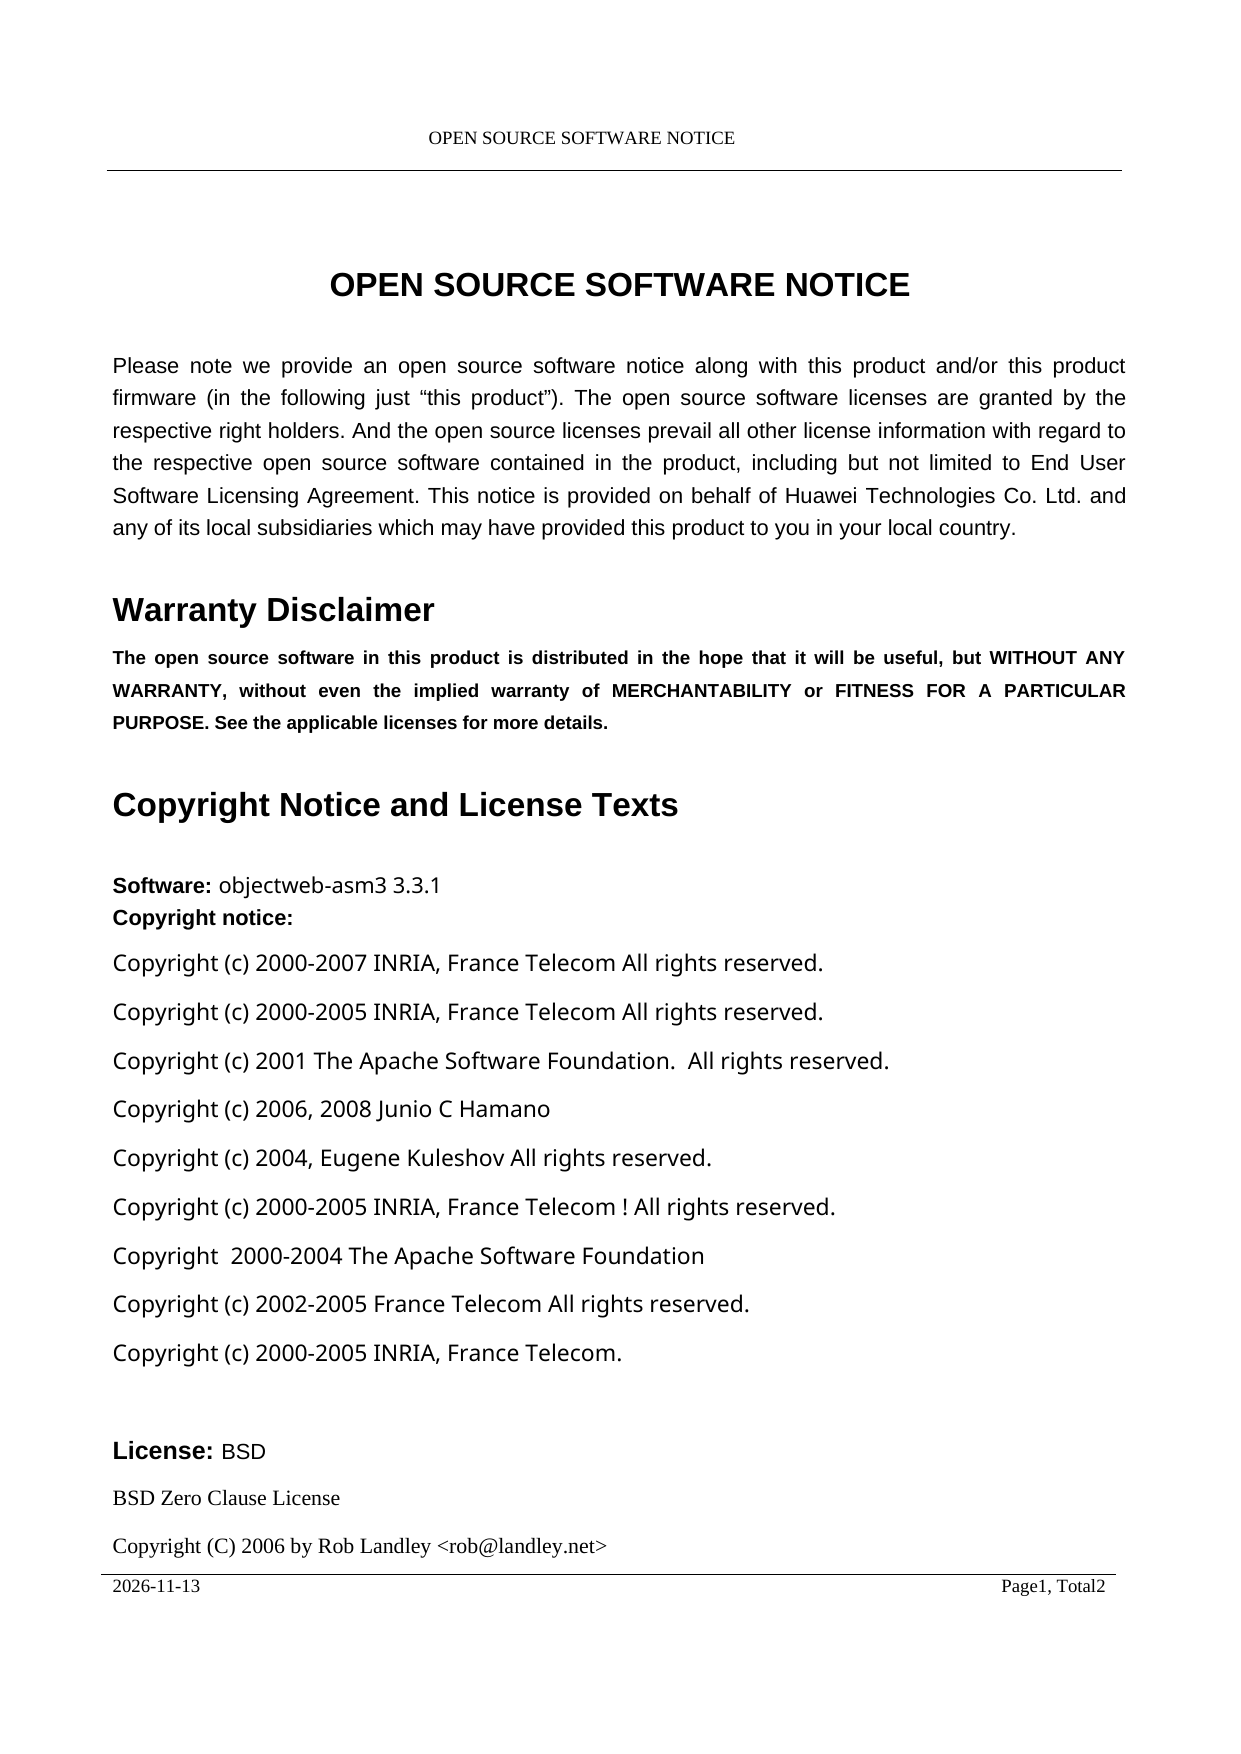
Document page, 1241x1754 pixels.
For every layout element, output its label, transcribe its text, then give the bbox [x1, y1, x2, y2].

text Please note we provide an open source software notice along with this product and/or this product firmware (in the following just “this product”). The open source software licenses are granted by the respective right holders. And the open source licenses prevail all other license information with regard to the respective open source software contained in the product, including but not limited to End User Software Licensing Agreement. This notice is provided on behalf of Huawei Technologies Co. Ltd. and any of its local subsidiaries which may have provided this product to you in your local country. [112, 349, 1128, 544]
text Copyright (c) 2000-2007 INRIA, France Telecom All rights reserved. Copyright (c) 2000-2005 INRIA, France Telecom All rights reserved. Copyright (c) 2001 The Apache Software Foundation. All rights reserved. Copyright (c) 2006, 2008 Junio C Hamano Copyright (c) 2004, Eugene Kuleshov All rights reserved. Copyright (c) 2000-2005 INRIA, France Telecom ! All rights reserved. Copyright 2000-2004 The Apache Software Foundation Copyright (c) 2002-2005 France Telecom All rights reserved. Copyright (c) 2000-2005 INRIA, France Telecom. [112, 947, 1128, 1418]
text License: BSD [112, 1434, 1128, 1467]
text Copyright Notice and License Texts [112, 771, 1128, 836]
text OPEN SOURCE SOFTWARE NOTICE [112, 251, 1128, 316]
text Warranty Disclaimer [112, 576, 1128, 641]
text Copyright notice: [112, 901, 1128, 934]
text The open source software in this product is distributed in the hope that it will be useful, but WITHOUT ANY WARRANTY, without even the implied warranty of MERCHANTABILITY or FITNESS FOR A PARTICULAR PURPOSE. See the applicable licenses for more details. [112, 641, 1128, 739]
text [112, 1481, 1128, 1562]
text Software: objectweb-asm3 3.3.1 [112, 869, 1128, 901]
